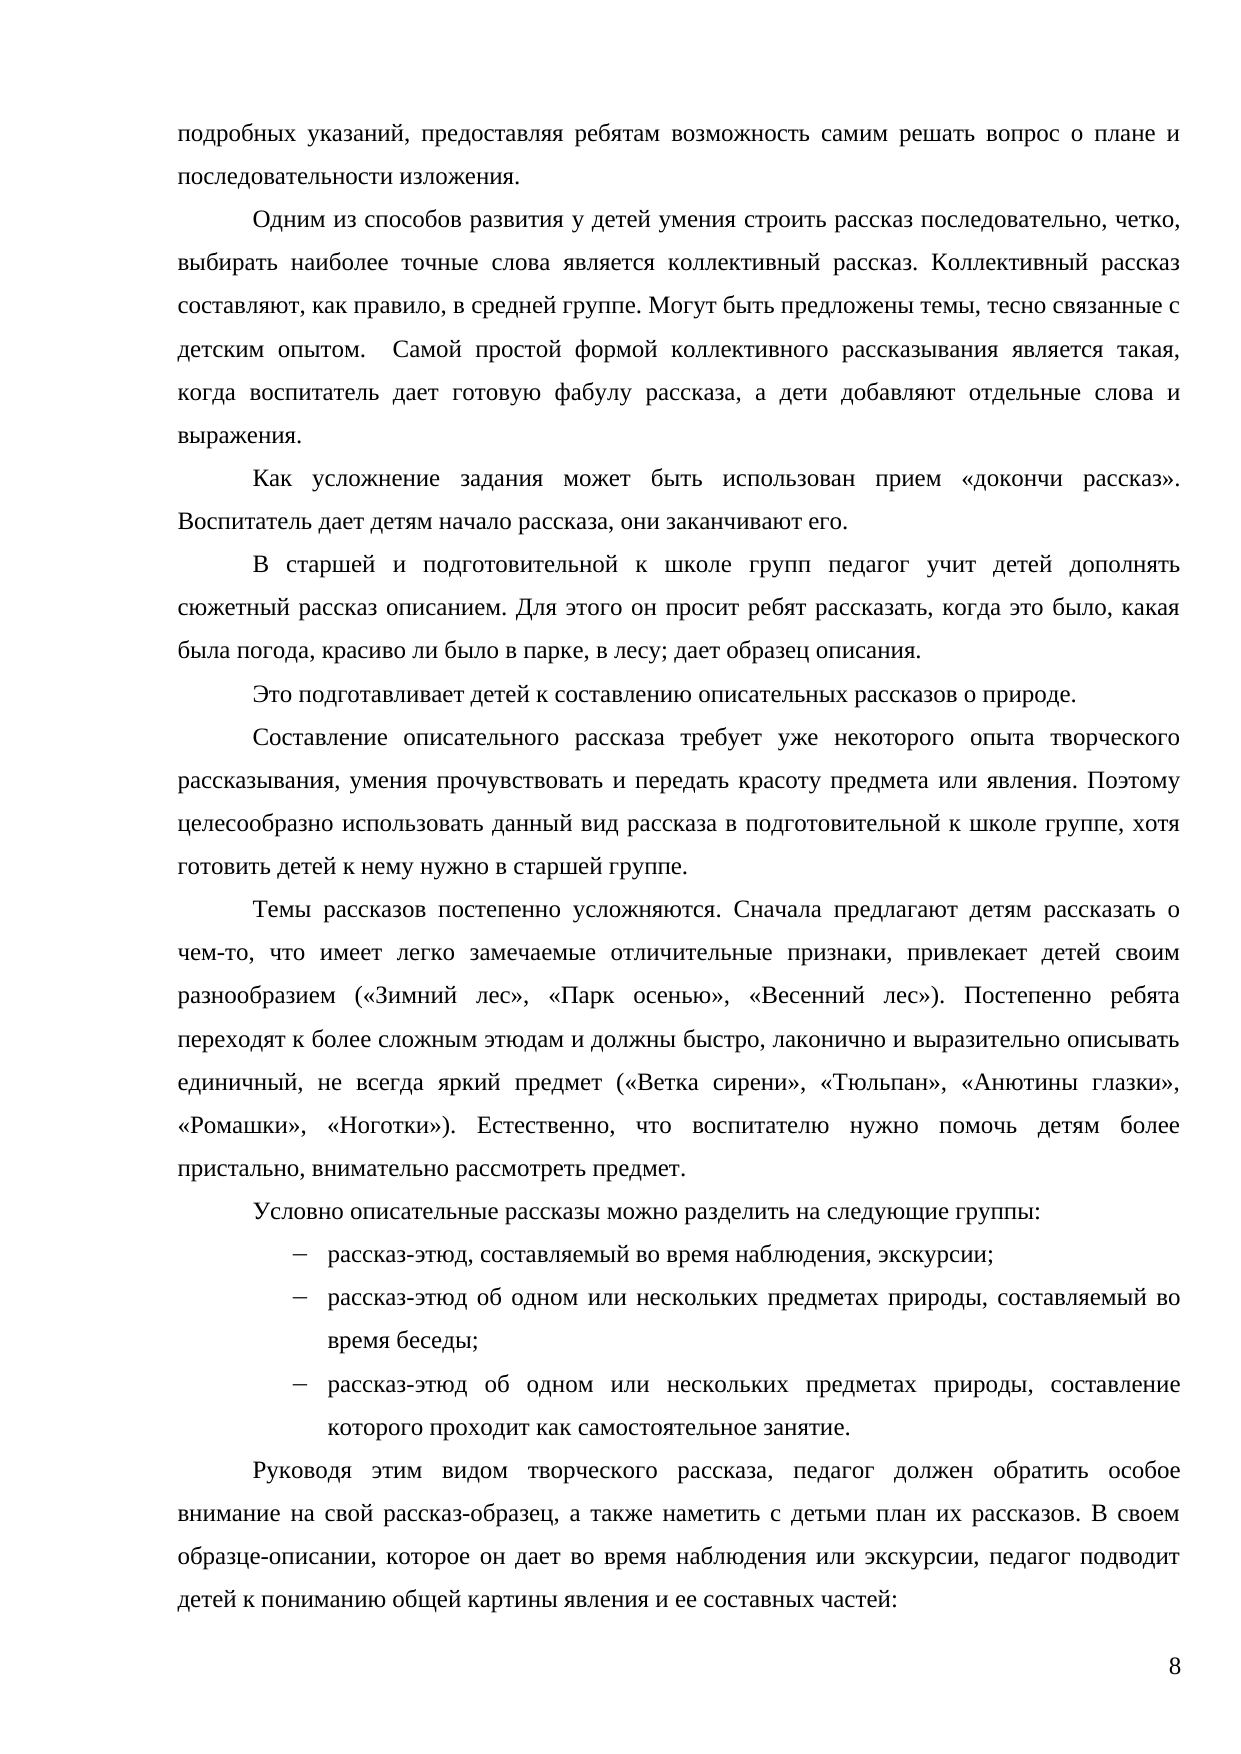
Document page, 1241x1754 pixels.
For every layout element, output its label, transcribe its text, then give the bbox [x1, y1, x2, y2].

text Условно описательные рассказы можно разделить на следующие группы: [177, 1196, 1181, 1225]
list рассказ-этюд об одном или нескольких предметах природы, составление которого проходит как самостоятельное занятие. [290, 1369, 1181, 1441]
text Это подготавливает детей к составлению описательных рассказов о природе. [177, 679, 1181, 707]
list рассказ-этюд, составляемый во время наблюдения, экскурсии; [290, 1239, 1181, 1268]
text Как усложнение задания может быть использован прием «докончи рассказ». Воспитатель дает детям начало рассказа, они заканчивают его. [177, 463, 1181, 535]
text Темы рассказов постепенно усложняются. Сначала предлагают детям рассказать о чем-то, что имеет легко замечаемые отличительные признаки, привлекает детей своим разнообразием («Зимний лес», «Парк осенью», «Весенний лес»). Постепенно ребята переходят к более сложным этюдам и должны быстро, лаконично и выразительно описывать единичный, не всегда яркий предмет («Ветка сирени», «Тюльпан», «Анютины глазки», «Ромашки», «Ноготки»). Естественно, что воспитателю нужно помочь детям более пристально, внимательно рассмотреть предмет. [177, 894, 1181, 1182]
text Руководя этим видом творческого рассказа, педагог должен обратить особое внимание на свой рассказ-образец, а также наметить с детьми план их рассказов. В своем образце-описании, которое он дает во время наблюдения или экскурсии, педагог подводит детей к пониманию общей картины явления и ее составных частей: [177, 1455, 1181, 1613]
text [177, 118, 1181, 190]
text Составление описательного рассказа требует уже некоторого опыта творческого рассказывания, умения прочувствовать и передать красоту предмета или явления. Поэтому целесообразно использовать данный вид рассказа в подготовительной к школе группе, xoтя готовить детей к нему нужно в старшей группе. [177, 722, 1181, 880]
list рассказ-этюд об одном или нескольких предметах природы, составляемый во время беседы; [290, 1282, 1181, 1354]
text Одним из способов развития у детей умения строить рассказ последовательно, четко, выбирать наиболее точные слова является коллективный рассказ. Коллективный рассказ составляют, как правило, в средней группе. Могут быть предложены темы, тесно связанные с детским опытом. Самой простой формой коллективного рассказывания является такая, когда воспитатель дает готовую фабулу рассказа, а дети добавляют отдельные слова и выражения. [177, 204, 1181, 449]
text В старшей и подготовительной к школе групп педагог учит детей дополнять сюжетный рассказ описанием. Для этого он просит ребят рассказать, когда это было, какая была погода, красиво ли было в парке, в лесу; дает образец описания. [177, 549, 1181, 664]
